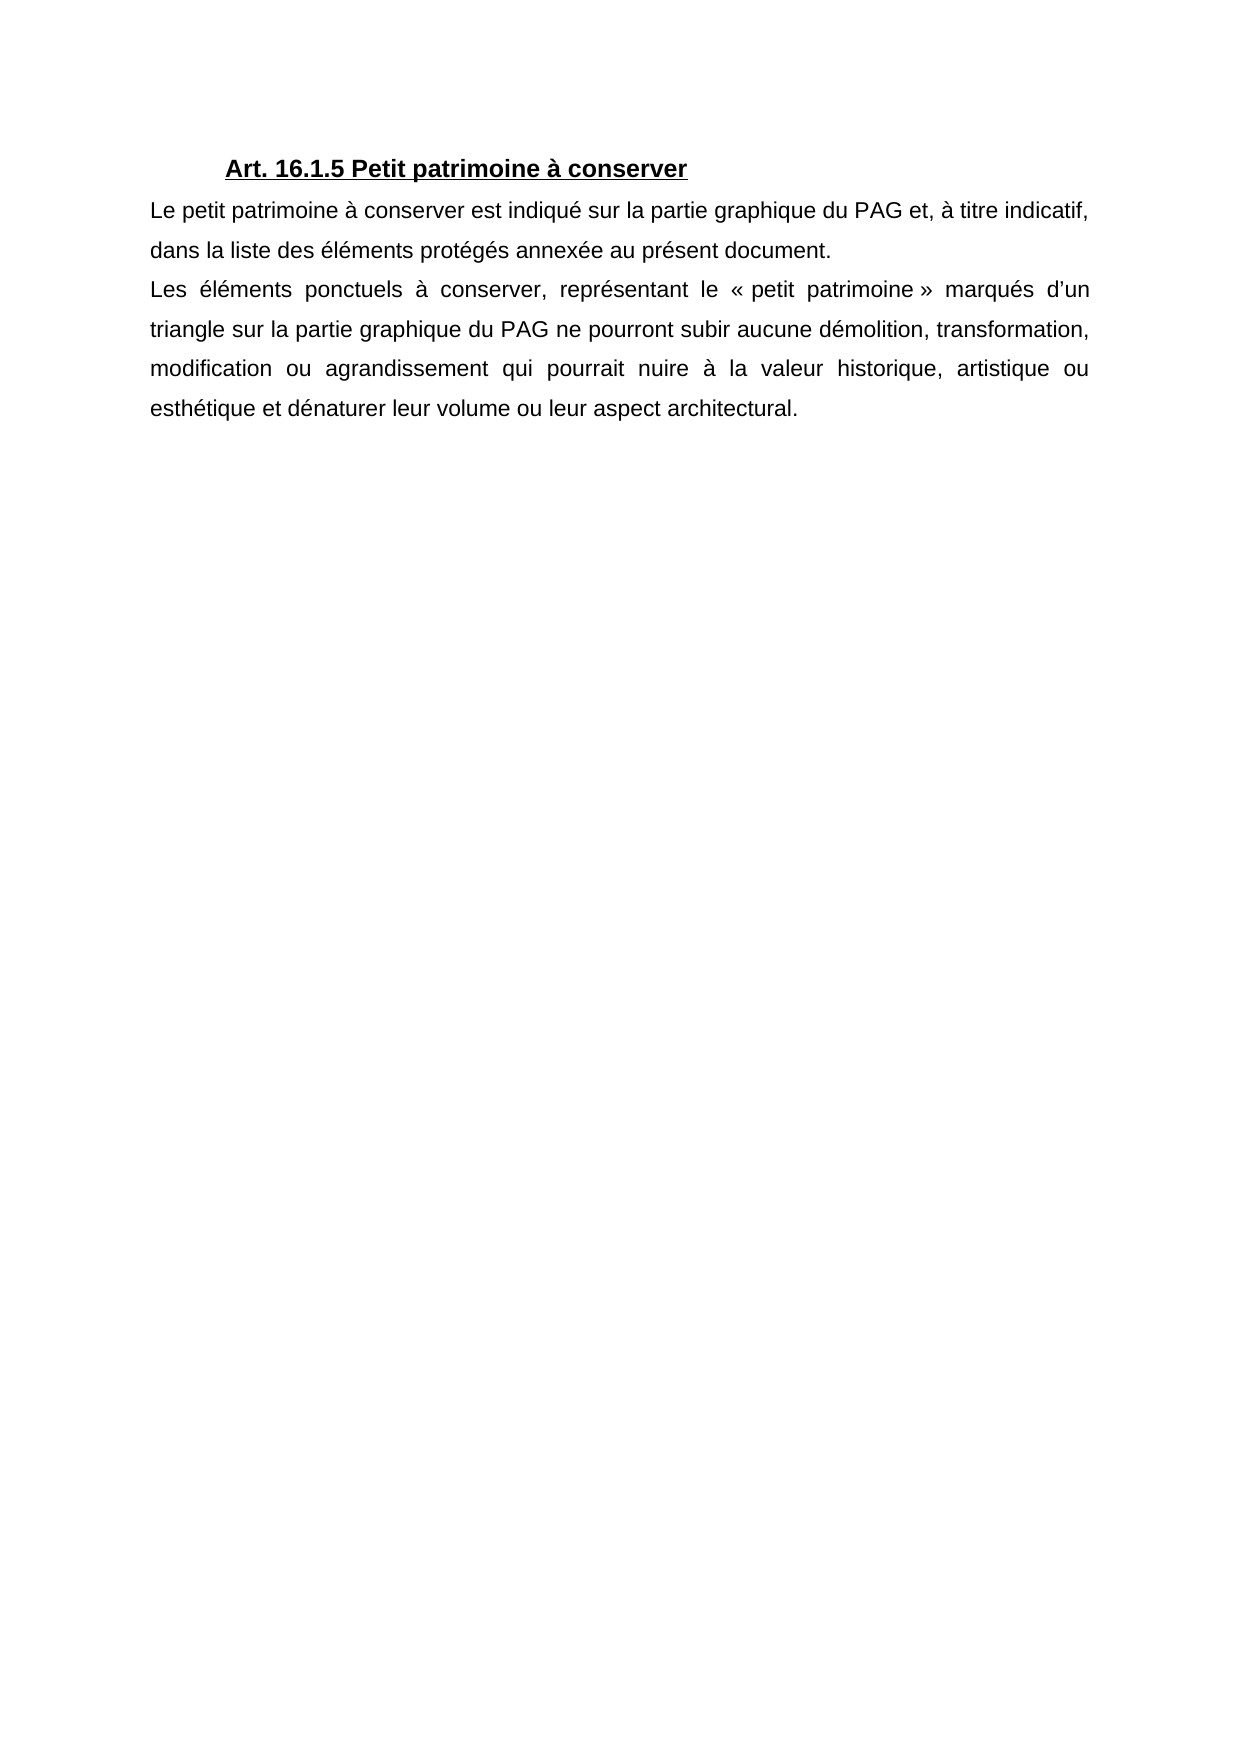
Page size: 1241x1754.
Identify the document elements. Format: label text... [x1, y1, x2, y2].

text Les éléments ponctuels à conserver, représentant le « petit patrimoine » marqués d’un triangle sur la partie graphique du PAG ne pourront subir aucune démolition, transformation, modification ou agrandissement qui pourrait nuire à la valeur historique, artistique ou esthétique et dénaturer leur volume ou leur aspect architectural. [150, 276, 1090, 421]
subtitle Art. 16.1.5 Petit patrimoine à conserver [225, 154, 1090, 183]
text Le petit patrimoine à conserver est indiqué sur la partie graphique du PAG et, à titre indicatif, dans la liste des éléments protégés annexée au présent document. [150, 197, 1090, 263]
